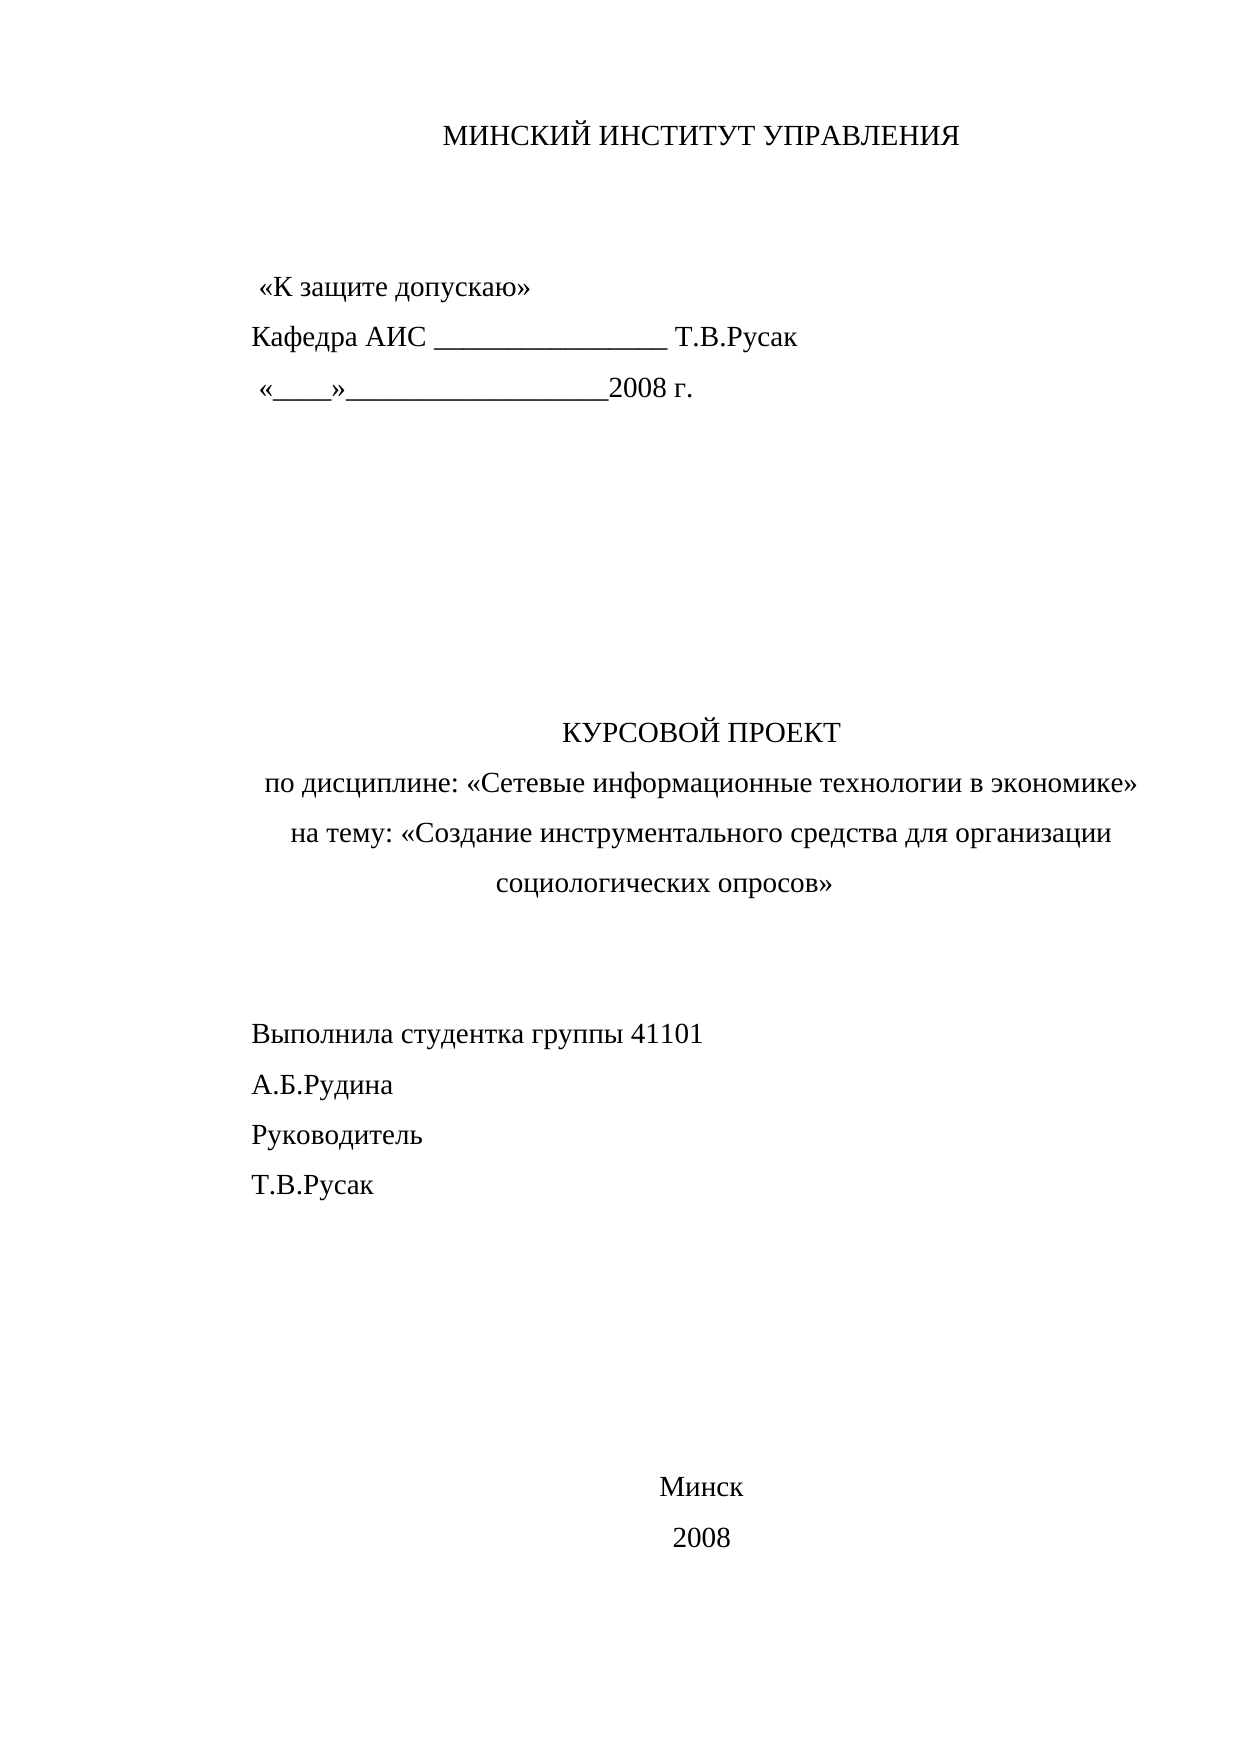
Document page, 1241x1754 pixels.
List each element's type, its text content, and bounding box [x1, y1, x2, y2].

text Т.В.Русак [177, 1167, 1152, 1201]
text А.Б.Рудина [177, 1067, 1152, 1100]
text Кафедра АИС ________________ Т.В.Русак [177, 319, 1152, 353]
text 2008 [177, 1520, 1152, 1553]
text Минск [177, 1469, 1152, 1503]
text Выполнила студентка группы 41101 [177, 1017, 1152, 1050]
text по дисциплине: «Сетевые информационные технологии в экономике» [177, 765, 1152, 798]
text Руководитель [177, 1117, 1152, 1151]
text на тему: «Создание инструментального средства для организации социологических опросов» [177, 815, 1152, 899]
text КУРСОВОЙ ПРОЕКТ [177, 715, 1152, 748]
text «К защите допускаю» [177, 269, 1152, 303]
text МИНСКИЙ ИНСТИТУТ УПРАВЛЕНИЯ [177, 118, 1152, 152]
text «____»__________________2008 г. [177, 370, 1152, 403]
